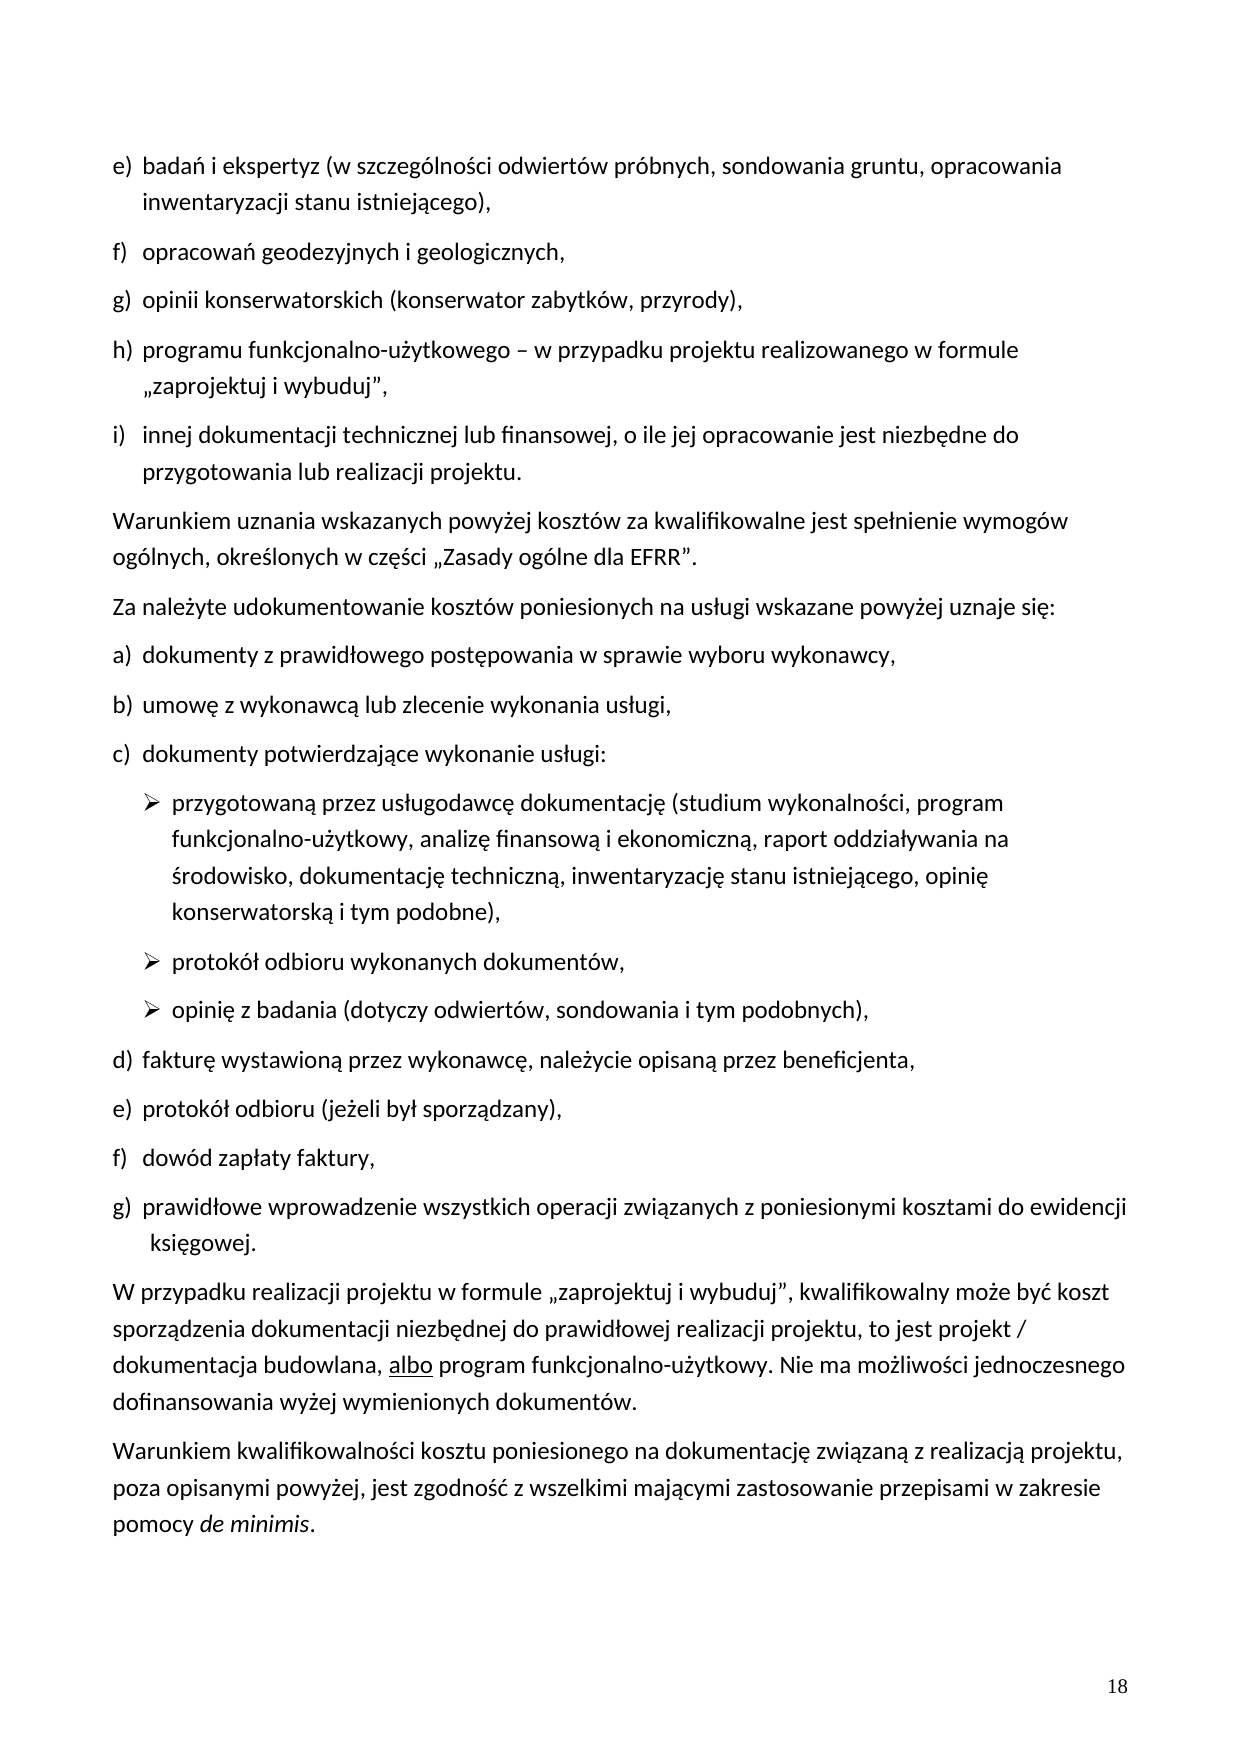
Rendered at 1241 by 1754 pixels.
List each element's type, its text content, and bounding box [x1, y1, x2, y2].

list innej dokumentacji technicznej lub finansowej, o ile jej opracowanie jest niezbędne do przygotowania lub realizacji projektu. [112, 419, 1128, 486]
list dokumenty z prawidłowego postępowania w sprawie wyboru wykonawcy, [112, 640, 1128, 670]
list umowę z wykonawcą lub zlecenie wykonania usługi, [112, 689, 1128, 719]
list prawidłowe wprowadzenie wszystkich operacji związanych z poniesionymi kosztami do ewidencji księgowej. [112, 1191, 1128, 1258]
list fakturę wystawioną przez wykonawcę, należycie opisaną przez beneficjenta, [112, 1044, 1128, 1074]
list dokumenty potwierdzające wykonanie usługi: [112, 738, 1128, 768]
text Za należyte udokumentowanie kosztów poniesionych na usługi wskazane powyżej uznaje się: [112, 591, 1128, 621]
list programu funkcjonalno-użytkowego – w przypadku projektu realizowanego w formule „zaprojektuj i wybuduj”, [112, 334, 1128, 401]
list opracowań geodezyjnych i geologicznych, [112, 236, 1128, 266]
list badań i ekspertyz (w szczególności odwiertów próbnych, sondowania gruntu, opracowania inwentaryzacji stanu istniejącego), [112, 150, 1128, 217]
text W przypadku realizacji projektu w formule „zaprojektuj i wybuduj”, kwalifikowalny może być koszt sporządzenia dokumentacji niezbędnej do prawidłowej realizacji projektu, to jest projekt / dokumentacja budowlana, albo program funkcjonalno-użytkowy. Nie ma możliwości jednoczesnego dofinansowania wyżej wymienionych dokumentów. [112, 1277, 1128, 1417]
list opinii konserwatorskich (konserwator zabytków, przyrody), [112, 285, 1128, 315]
list protokół odbioru (jeżeli był sporządzany), [112, 1093, 1128, 1123]
list przygotowaną przez usługodawcę dokumentację (studium wykonalności, program funkcjonalno-użytkowy, analizę finansową i ekonomiczną, raport oddziaływania na środowisko, dokumentację techniczną, inwentaryzację stanu istniejącego, opinię konserwatorską i tym podobne), [142, 787, 1128, 927]
text Warunkiem kwalifikowalności kosztu poniesionego na dokumentację związaną z realizacją projektu, poza opisanymi powyżej, jest zgodność z wszelkimi mającymi zastosowanie przepisami w zakresie pomocy de minimis. [112, 1435, 1128, 1539]
text Warunkiem uznania wskazanych powyżej kosztów za kwalifikowalne jest spełnienie wymogów ogólnych, określonych w części „Zasady ogólne dla EFRR”. [112, 505, 1128, 572]
list dowód zapłaty faktury, [112, 1142, 1128, 1172]
list opinię z badania (dotyczy odwiertów, sondowania i tym podobnych), [142, 995, 1128, 1025]
list protokół odbioru wykonanych dokumentów, [142, 946, 1128, 976]
